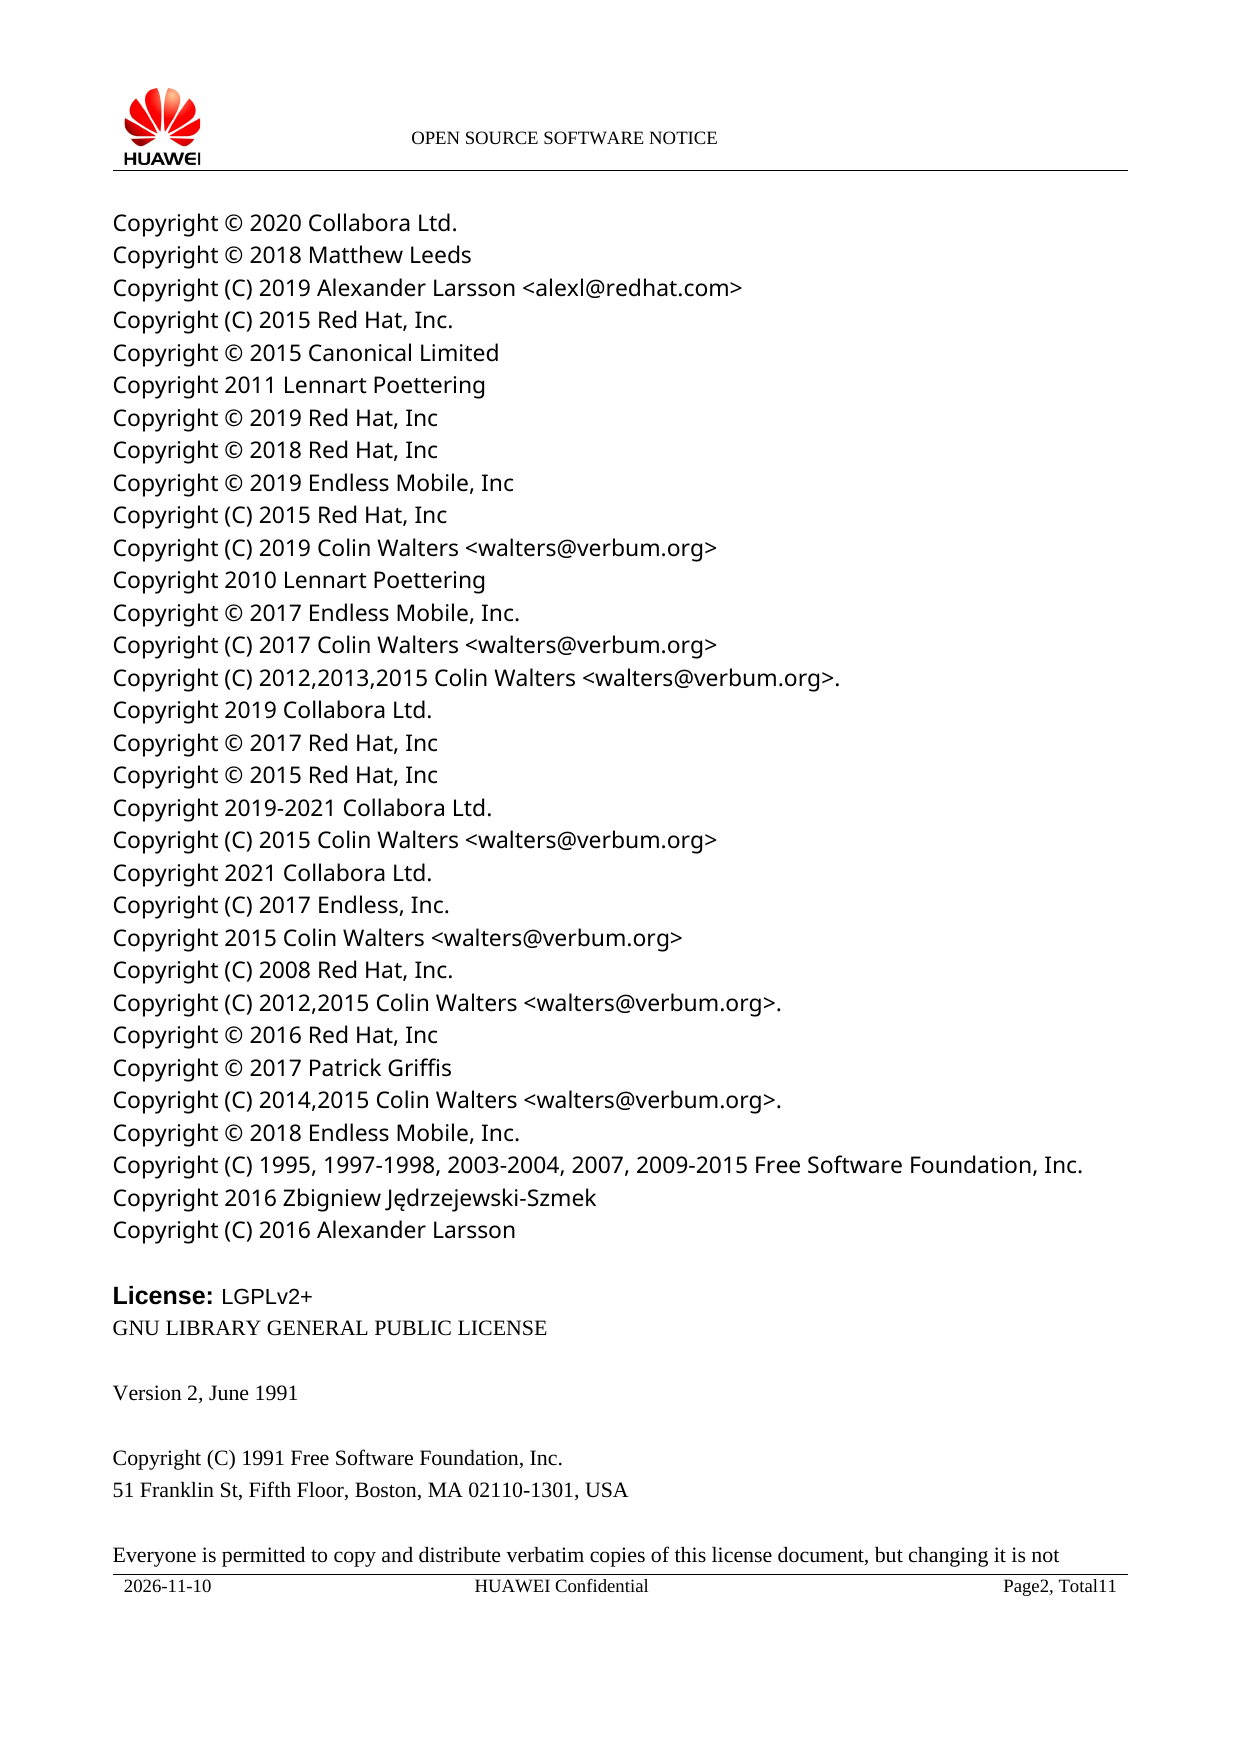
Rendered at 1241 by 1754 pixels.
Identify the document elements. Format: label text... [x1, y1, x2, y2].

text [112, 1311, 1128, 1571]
text License: LGPLv2+ [112, 1279, 1128, 1311]
picture [124, 88, 201, 165]
